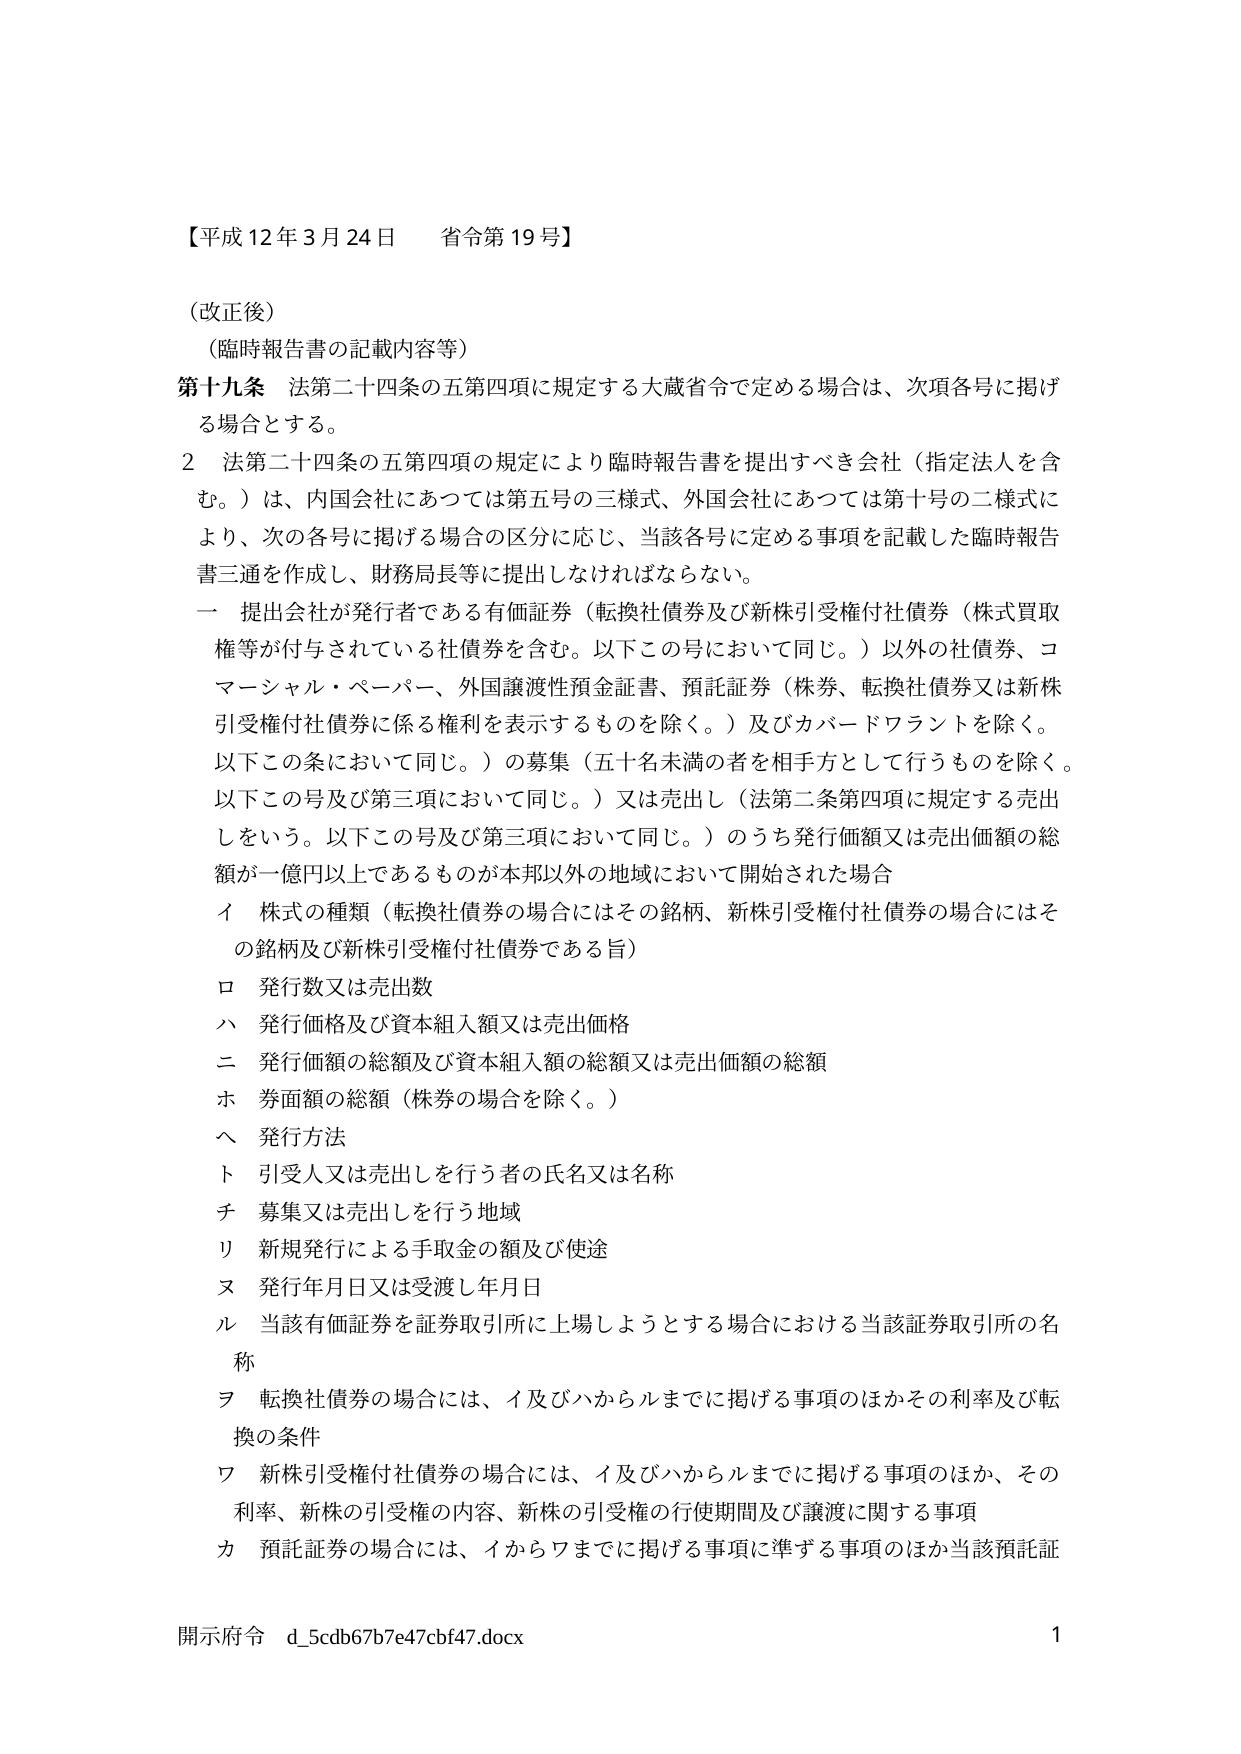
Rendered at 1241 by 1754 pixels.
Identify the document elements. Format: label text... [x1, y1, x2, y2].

text チ 募集又は売出しを行う地域 [215, 1192, 1063, 1229]
text ヲ 転換社債券の場合には、イ及びハからルまでに掲げる事項のほかその利率及び転換の条件 [215, 1379, 1063, 1454]
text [215, 1529, 1063, 1567]
text ２ 法第二十四条の五第四項の規定により臨時報告書を提出すべき会社（指定法人を含む。）は、内国会社にあつては第五号の三様式、外国会社にあつては第十号の二様式により、次の各号に掲げる場合の区分に応じ、当該各号に定める事項を記載した臨時報告書三通を作成し、財務局長等に提出しなければならない。 [177, 442, 1063, 592]
text 一 提出会社が発行者である有価証券（転換社債券及び新株引受権付社債券（株式買取権等が付与されている社債券を含む。以下この号において同じ。）以外の社債券、コマーシャル・ペーパー、外国譲渡性預金証書、預託証券（株券、転換社債券又は新株引受権付社債券に係る権利を表示するものを除く。）及びカバードワラントを除く。以下この条において同じ。）の募集（五十名未満の者を相手方として行うものを除く。以下この号及び第三項において同じ。）又は売出し（法第二条第四項に規定する売出しをいう。以下この号及び第三項において同じ。）のうち発行価額又は売出価額の総額が一億円以上であるものが本邦以外の地域において開始された場合 [196, 592, 1063, 892]
text ニ 発行価額の総額及び資本組入額の総額又は売出価額の総額 [215, 1042, 1063, 1079]
text （改正後） [177, 292, 1063, 329]
text （臨時報告書の記載内容等） [196, 329, 1063, 367]
text ホ 券面額の総額（株券の場合を除く。） [215, 1079, 1063, 1117]
text ル 当該有価証券を証券取引所に上場しようとする場合における当該証券取引所の名称 [215, 1304, 1063, 1379]
text へ 発行方法 [215, 1117, 1063, 1154]
text ハ 発行価格及び資本組入額又は売出価格 [215, 1004, 1063, 1042]
text ワ 新株引受権付社債券の場合には、イ及びハからルまでに掲げる事項のほか、その利率、新株の引受権の内容、新株の引受権の行使期間及び譲渡に関する事項 [215, 1454, 1063, 1529]
text ヌ 発行年月日又は受渡し年月日 [215, 1267, 1063, 1304]
text リ 新規発行による手取金の額及び使途 [215, 1229, 1063, 1267]
text 第十九条 法第二十四条の五第四項に規定する大蔵省令で定める場合は、次項各号に掲げる場合とする。 [177, 367, 1063, 442]
text イ 株式の種類（転換社債券の場合にはその銘柄、新株引受権付社債券の場合にはその銘柄及び新株引受権付社債券である旨） [215, 892, 1063, 967]
text 【平成12年3月24日 省令第19号】 [177, 217, 1063, 254]
text ロ 発行数又は売出数 [215, 967, 1063, 1004]
text ト 引受人又は売出しを行う者の氏名又は名称 [215, 1154, 1063, 1192]
